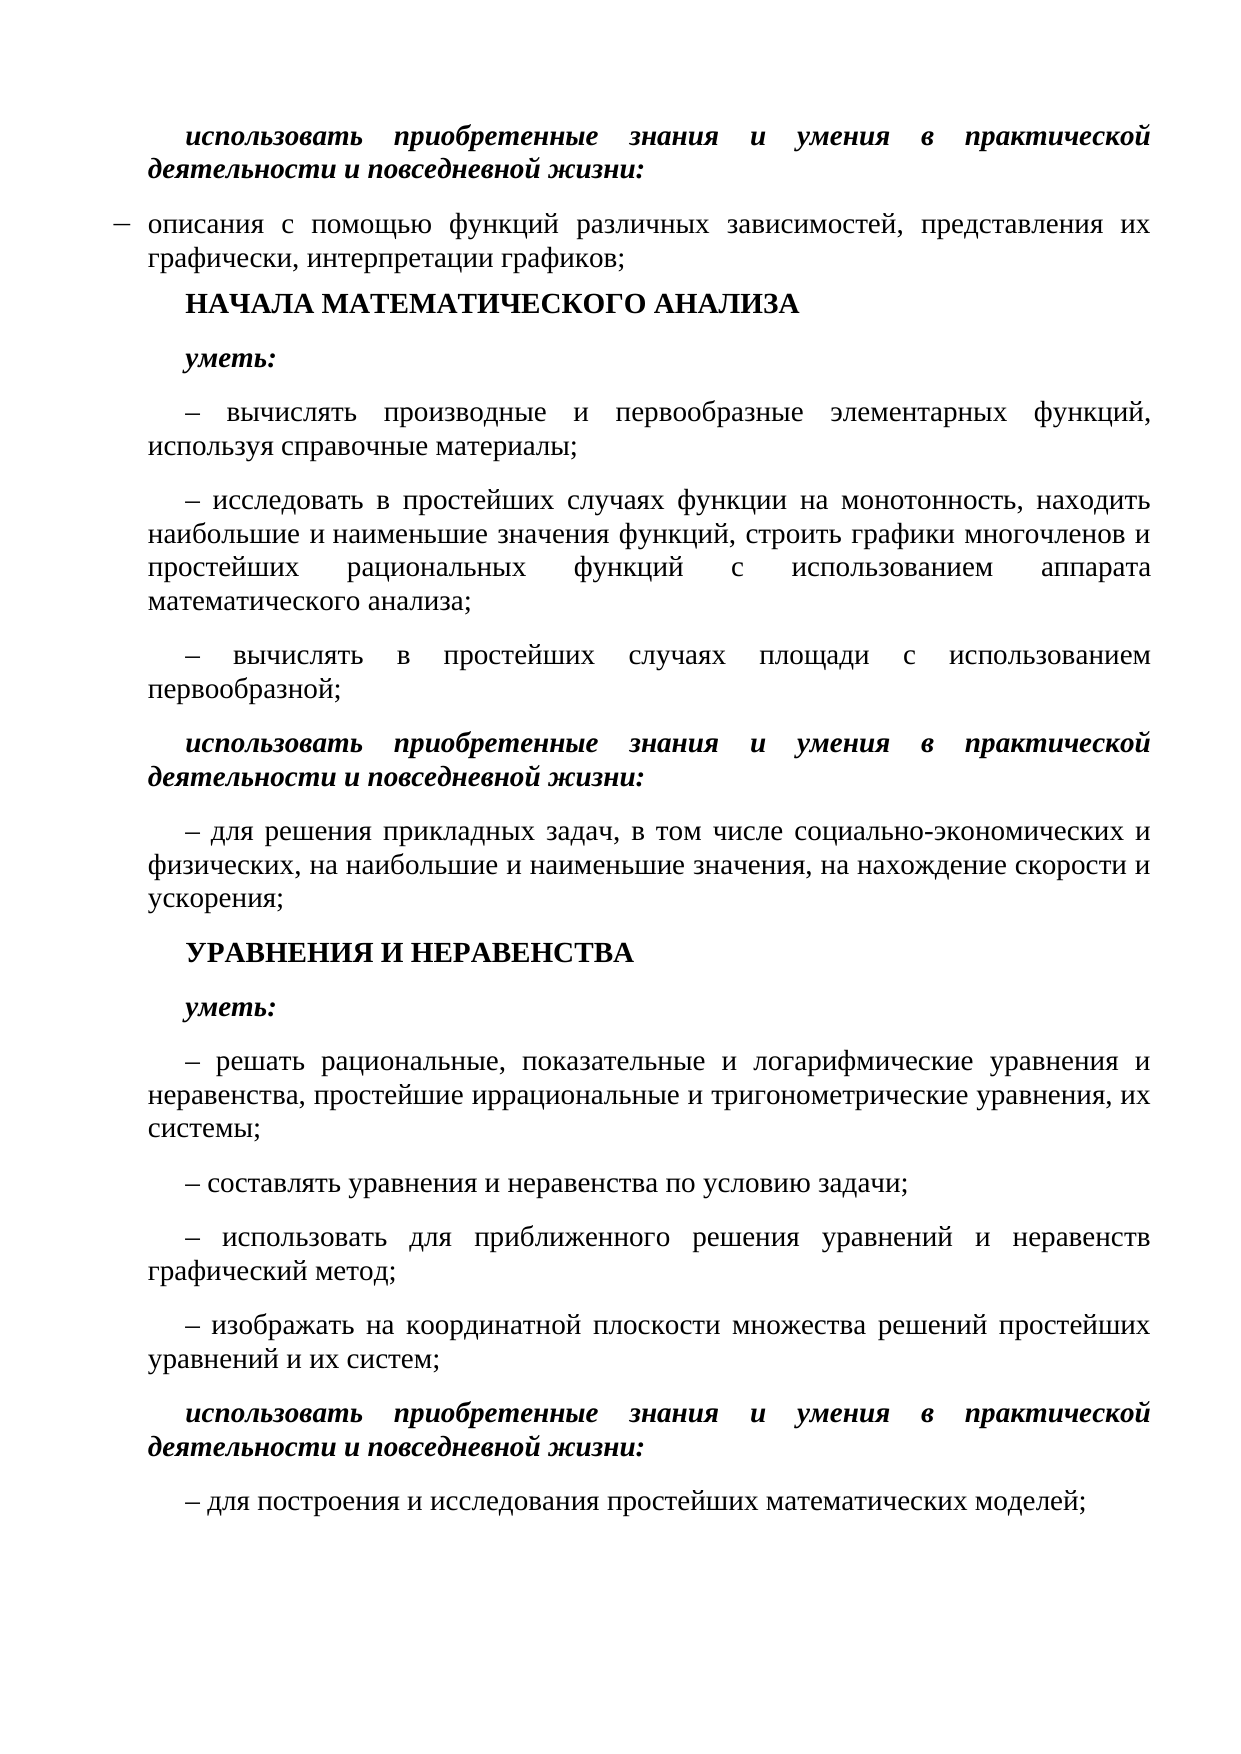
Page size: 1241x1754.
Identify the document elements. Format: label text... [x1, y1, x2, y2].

text использовать приобретенные знания и умения в практической деятельности и повседневной жизни: [148, 118, 1152, 185]
text – исследовать в простейших случаях функции на монотонность, находить наибольшие и наименьшие значения функций, строить графики многочленов и простейших рациональных функций с использованием аппарата математического анализа; [148, 482, 1152, 617]
text использовать приобретенные знания и умения в практической деятельности и повседневной жизни: [148, 1395, 1152, 1462]
list описания с помощью функций различных зависимостей, представления их графически, интерпретации графиков; [110, 206, 1152, 273]
text – решать рациональные, показательные и логарифмические уравнения и неравенства, простейшие иррациональные и тригонометрические уравнения, их системы; [148, 1043, 1152, 1144]
text Начала математического анализа [148, 286, 1152, 319]
text использовать приобретенные знания и умения в практической деятельности и повседневной жизни: [148, 725, 1152, 792]
text – изображать на координатной плоскости множества решений простейших уравнений и их систем; [148, 1307, 1152, 1374]
text – составлять уравнения и неравенства по условию задачи; [148, 1165, 1152, 1198]
text – вычислять производные и первообразные элементарных функций, используя справочные материалы; [148, 394, 1152, 462]
text – вычислять в простейших случаях площади с использованием первообразной; [148, 637, 1152, 704]
text – для построения и исследования простейших математических моделей; [148, 1483, 1152, 1517]
text – использовать для приближенного решения уравнений и неравенств графический метод; [148, 1219, 1152, 1286]
text – для решения прикладных задач, в том числе социально-экономических и физических, на наибольшие и наименьшие значения, на нахождение скорости и ускорения; [148, 813, 1152, 914]
text уметь: [148, 989, 1152, 1023]
text Уравнения и неравенства [148, 935, 1152, 968]
text уметь: [148, 340, 1152, 374]
